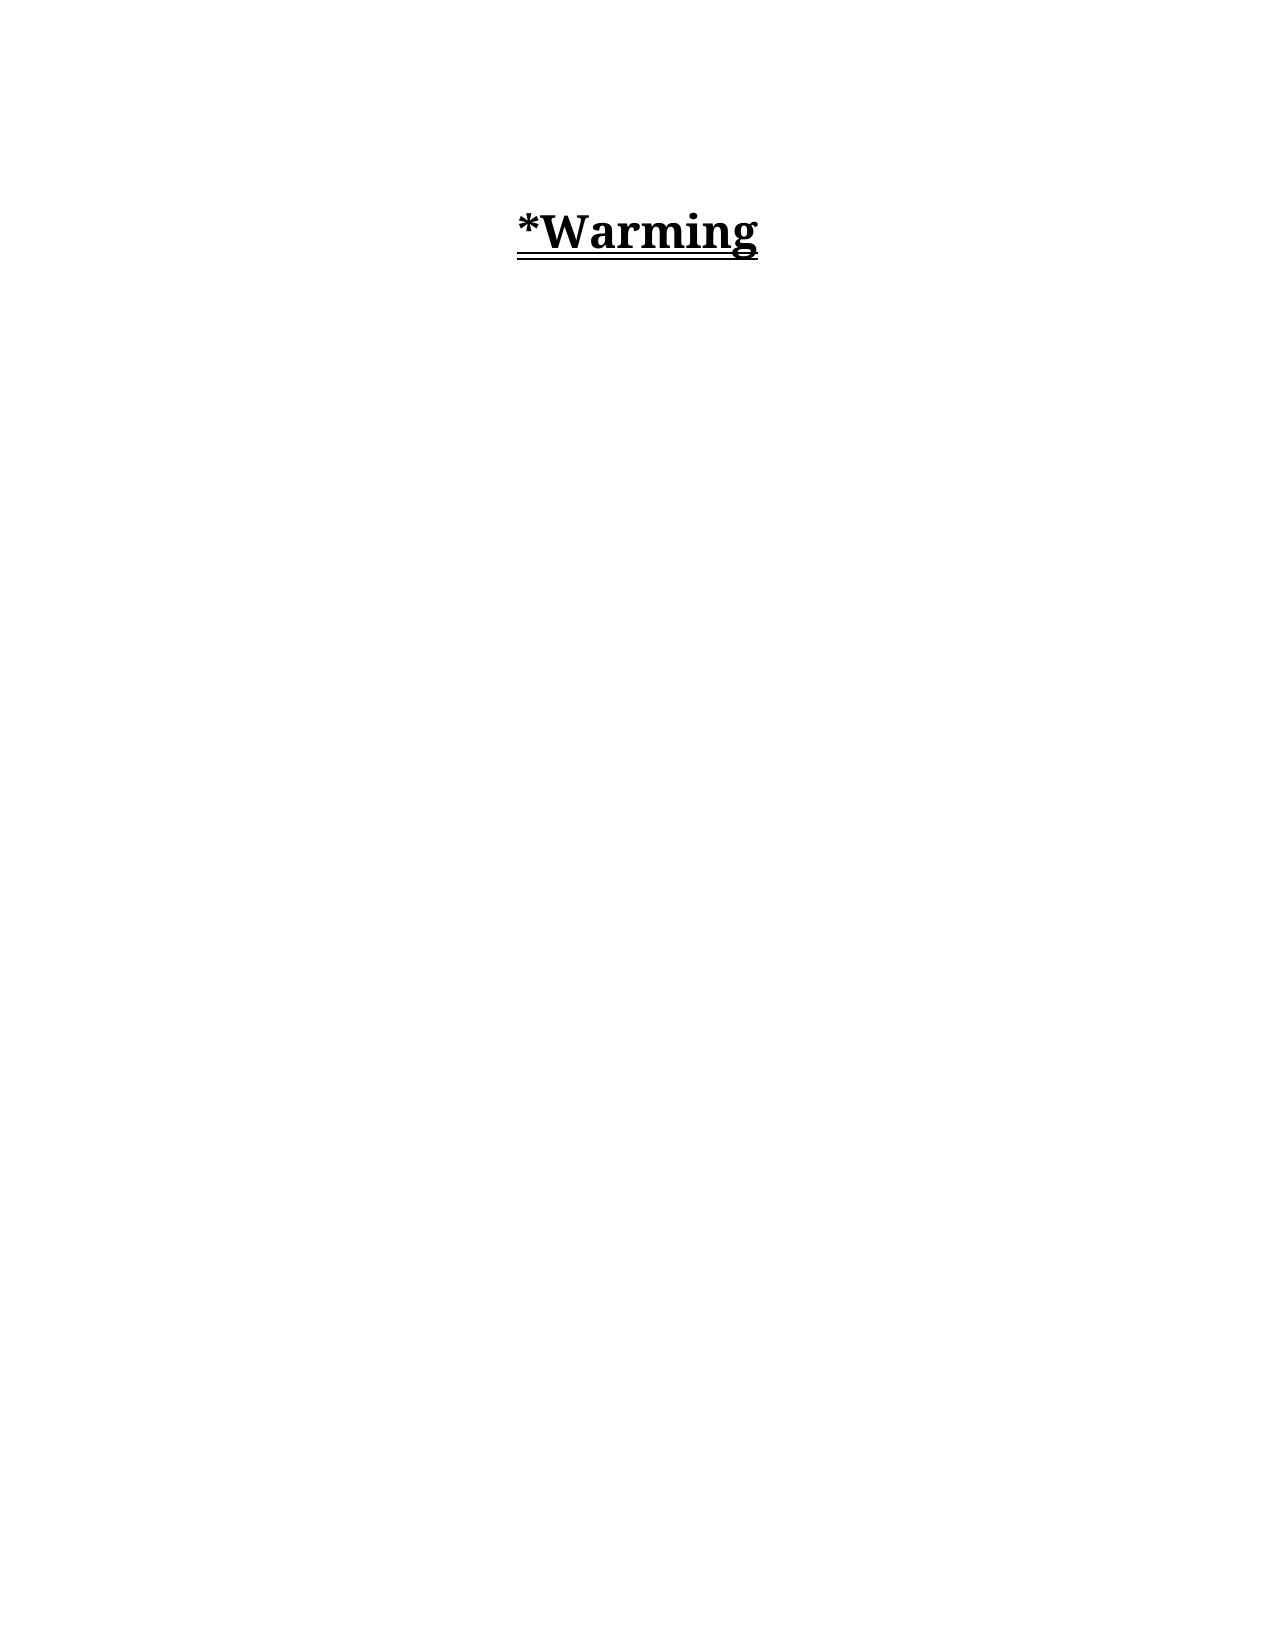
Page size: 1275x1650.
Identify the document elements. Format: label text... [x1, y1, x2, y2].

subtitle *Warming [150, 200, 1125, 262]
